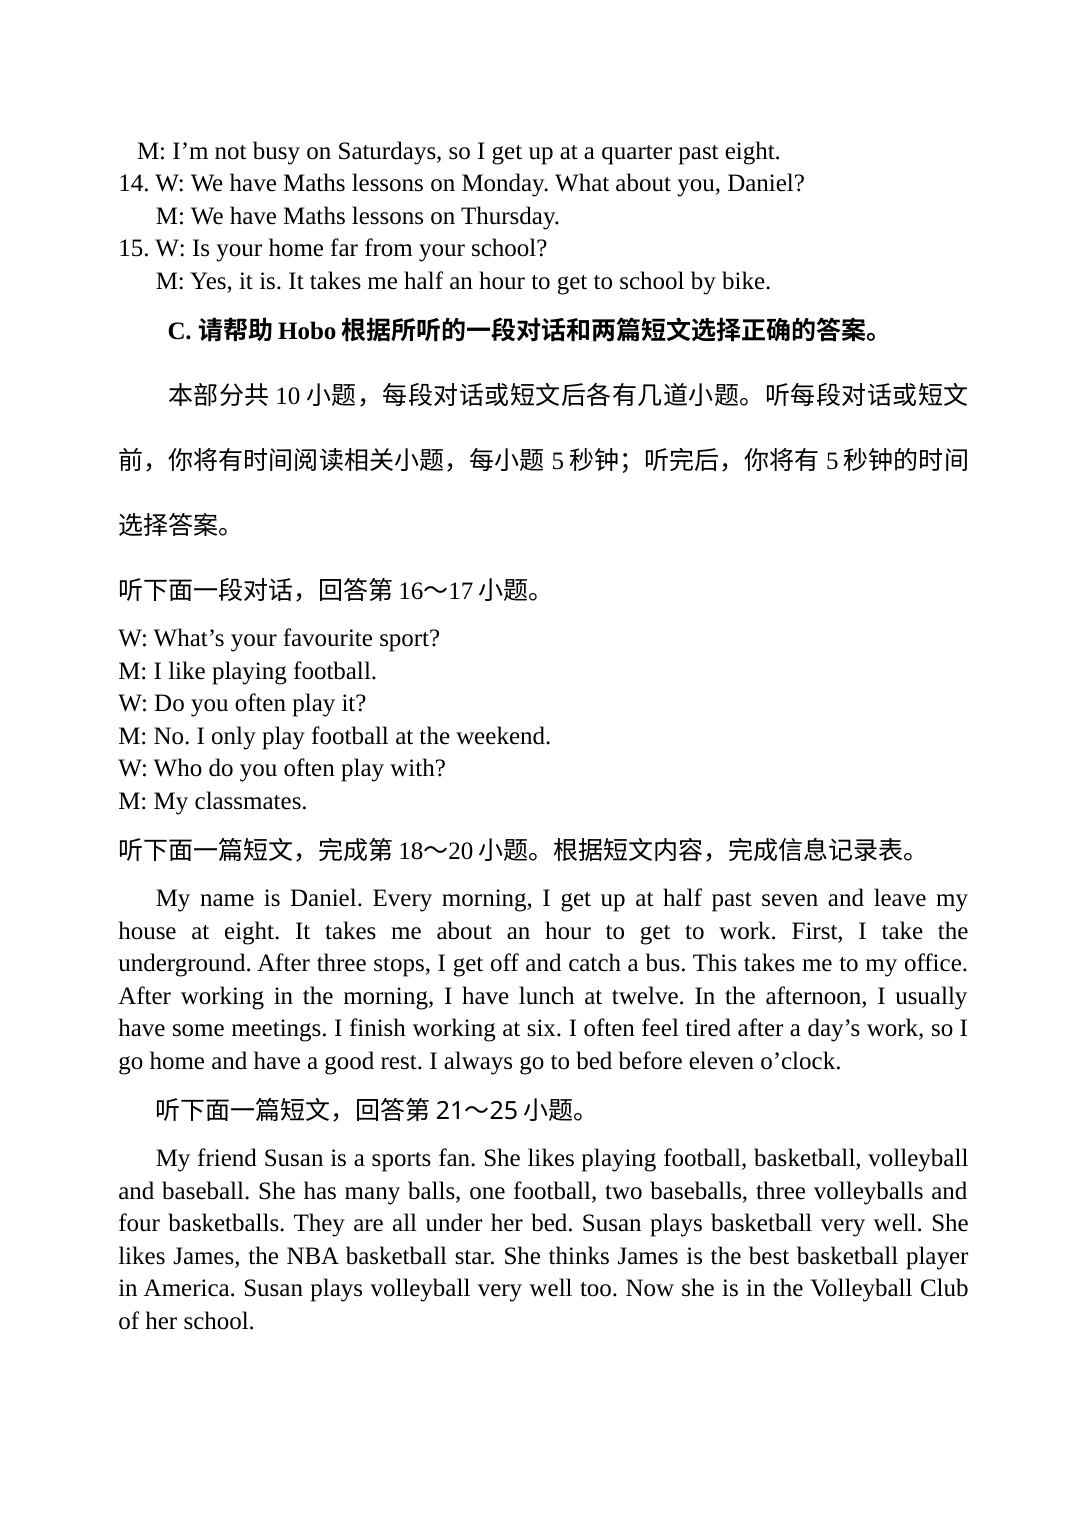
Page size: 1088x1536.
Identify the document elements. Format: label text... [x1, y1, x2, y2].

text W: Do you often play it? [118, 686, 969, 719]
text M: Yes, it is. It takes me half an hour to get to school by bike. [118, 264, 969, 296]
text W: Who do you often play with? [118, 751, 969, 784]
text 听下面一段对话，回答第16～17小题。 [118, 556, 969, 621]
text M: We have Maths lessons on Thursday. [118, 199, 969, 231]
text 听下面一篇短文，回答第21～25小题。 [118, 1076, 969, 1141]
text M: My classmates. [118, 784, 969, 816]
text 14. W: We have Maths lessons on Monday. What about you, Daniel? [118, 166, 969, 199]
text M: No. I only play football at the weekend. [118, 719, 969, 751]
text My friend Susan is a sports fan. She likes playing football, basketball, volleyball and baseball. She has many balls, one football, two baseballs, three volleyballs and four basketballs. They are all under her bed. Susan plays basketball very well. She likes James, the NBA basketball star. She thinks James is the best basketball player in America. Susan plays volleyball very well too. Now she is in the Volleyball Club of her school. [118, 1141, 969, 1336]
text My name is Daniel. Every morning, I get up at half past seven and leave my house at eight. It takes me about an hour to get to work. First, I take the underground. After three stops, I get off and catch a bus. This takes me to my office. After working in the morning, I have lunch at twelve. In the afternoon, I usually have some meetings. I finish working at six. I often feel tired after a day’s work, so I go home and have a good rest. I always go to bed before eleven o’clock. [118, 881, 969, 1076]
text 本部分共10小题，每段对话或短文后各有几道小题。听每段对话或短文前，你将有时间阅读相关小题，每小题5秒钟；听完后，你将有5秒钟的时间选择答案。 [118, 361, 969, 556]
text C. 请帮助Hobo根据所听的一段对话和两篇短文选择正确的答案。 [118, 296, 969, 361]
text W: What’s your favourite sport? [118, 621, 969, 654]
text 听下面一篇短文，完成第18～20小题。根据短文内容，完成信息记录表。 [118, 816, 969, 881]
text M: I’m not busy on Saturdays, so I get up at a quarter past eight. [118, 134, 969, 166]
text 15. W: Is your home far from your school? [118, 231, 969, 264]
text M: I like playing football. [118, 654, 969, 686]
